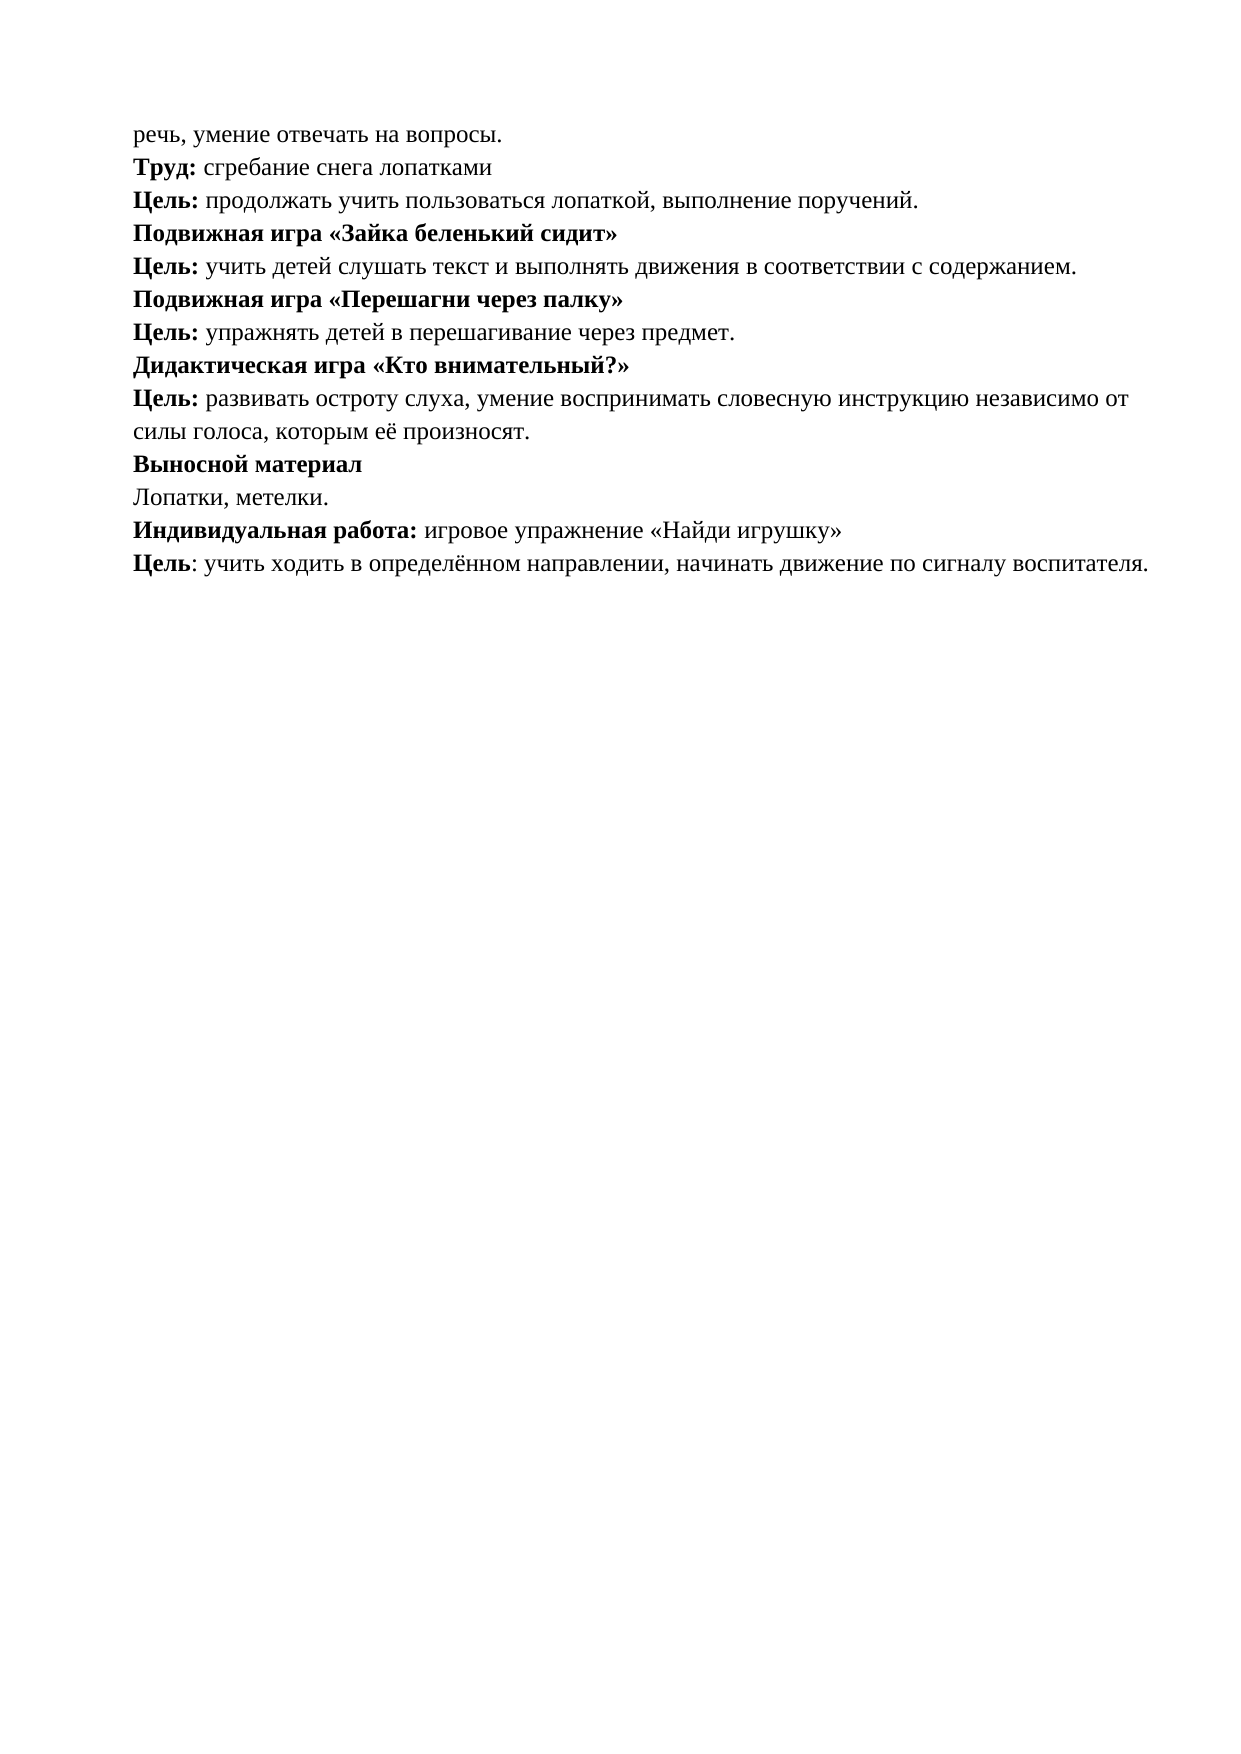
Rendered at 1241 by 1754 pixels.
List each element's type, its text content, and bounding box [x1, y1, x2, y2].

text Труд: сгребание снега лопатками [133, 152, 1166, 181]
text Лопатки, метелки. [133, 482, 1166, 511]
text Подвижная игра «Зайка беленький сидит» [133, 218, 1166, 247]
text Подвижная игра «Перешагни через палку» [133, 284, 1166, 313]
text Индивидуальная работа: игровое упражнение «Найди игрушку» [133, 515, 1166, 544]
text Дидактическая игра «Кто внимательный?» [133, 350, 1166, 379]
text Цель: продолжать учить пользоваться лопаткой, выполнение поручений. [133, 185, 1166, 213]
text Выносной материал [133, 449, 1166, 478]
text Цель: развивать остроту слуха, умение воспринимать словесную инструкцию независимо от силы голоса, которым её произносят. [133, 383, 1166, 445]
text Цель: учить ходить в определённом направлении, начинать движение по сигналу воспитателя. [133, 548, 1166, 577]
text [133, 119, 1166, 147]
text Цель: упражнять детей в перешагивание через предмет. [133, 317, 1166, 346]
text Цель: учить детей слушать текст и выполнять движения в соответствии с содержанием. [133, 251, 1166, 279]
